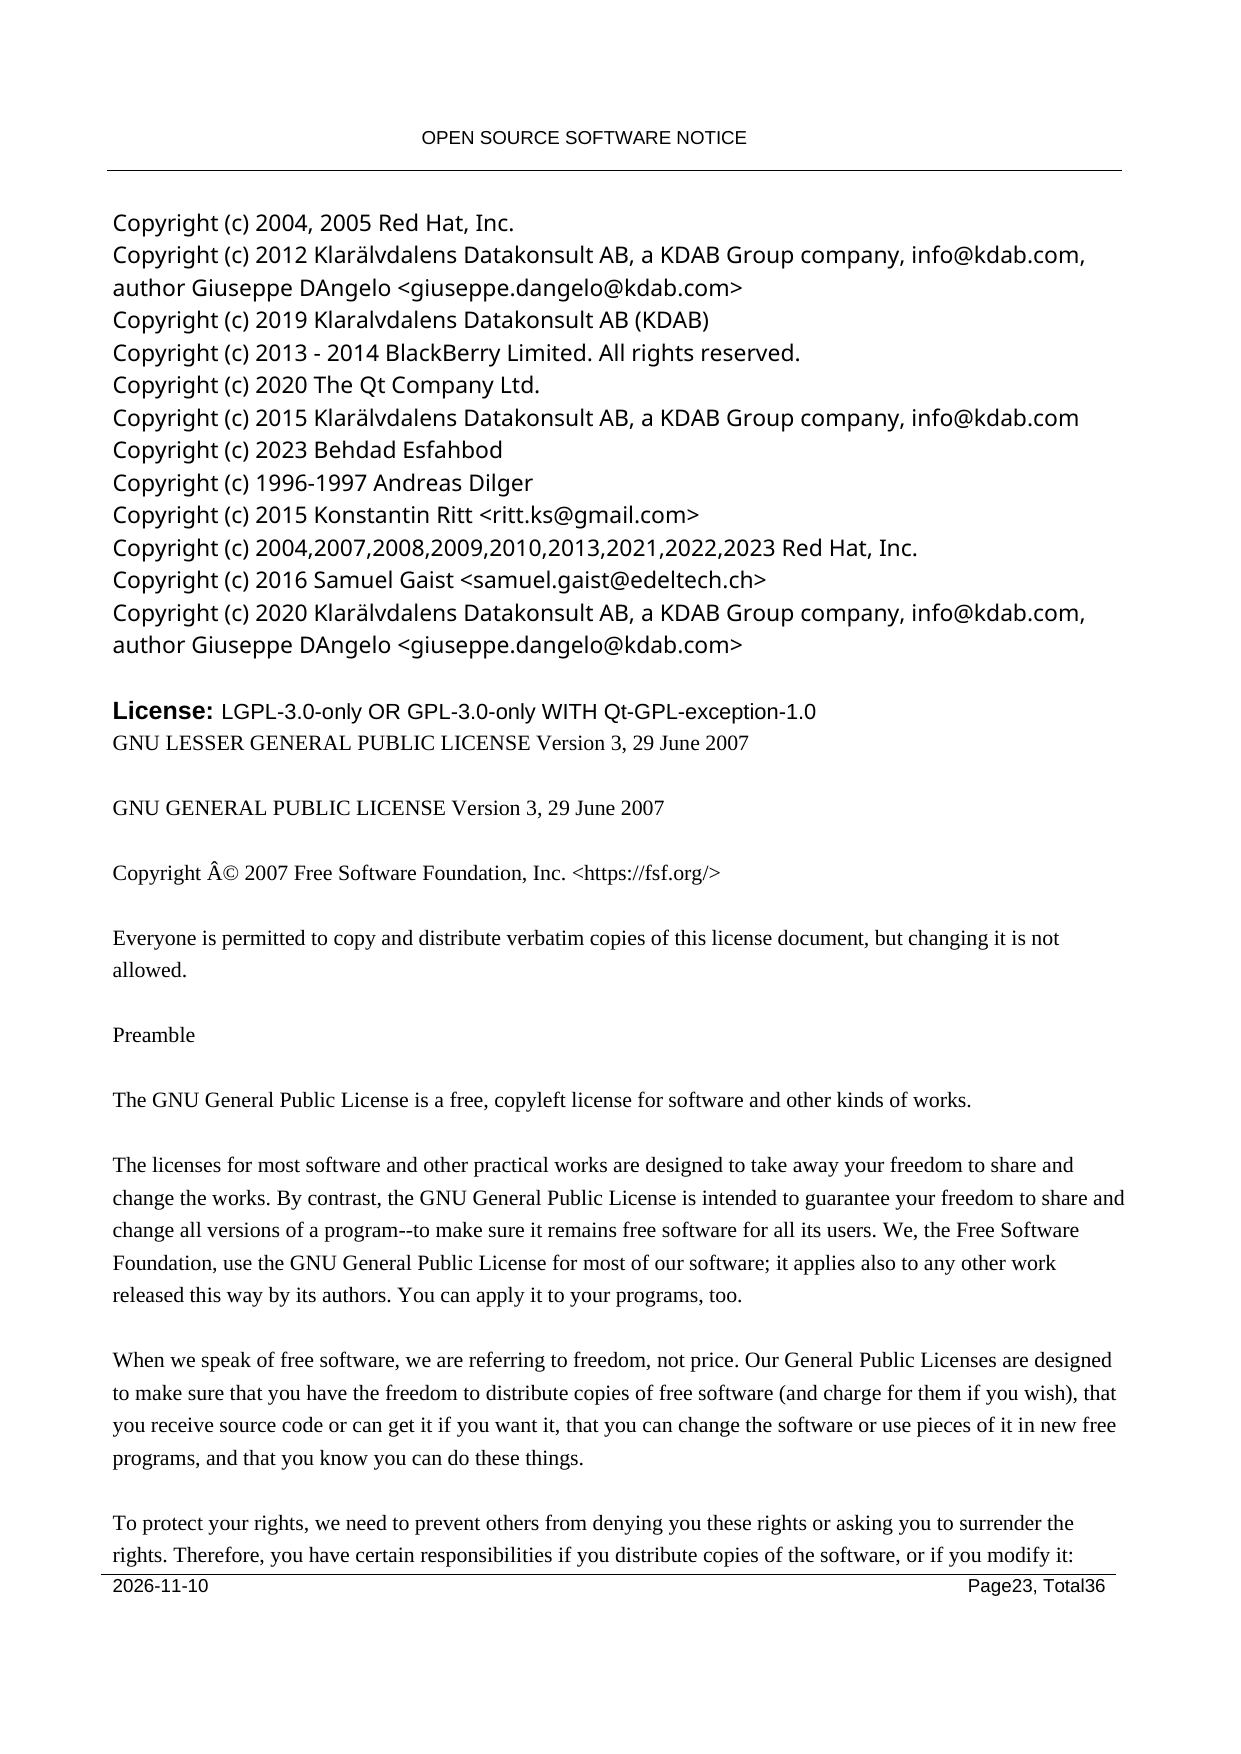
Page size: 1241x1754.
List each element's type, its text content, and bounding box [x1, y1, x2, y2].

text License: LGPL-3.0-only OR GPL-3.0-only WITH Qt-GPL-exception-1.0 [112, 694, 1128, 726]
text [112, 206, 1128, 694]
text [112, 726, 1128, 1571]
